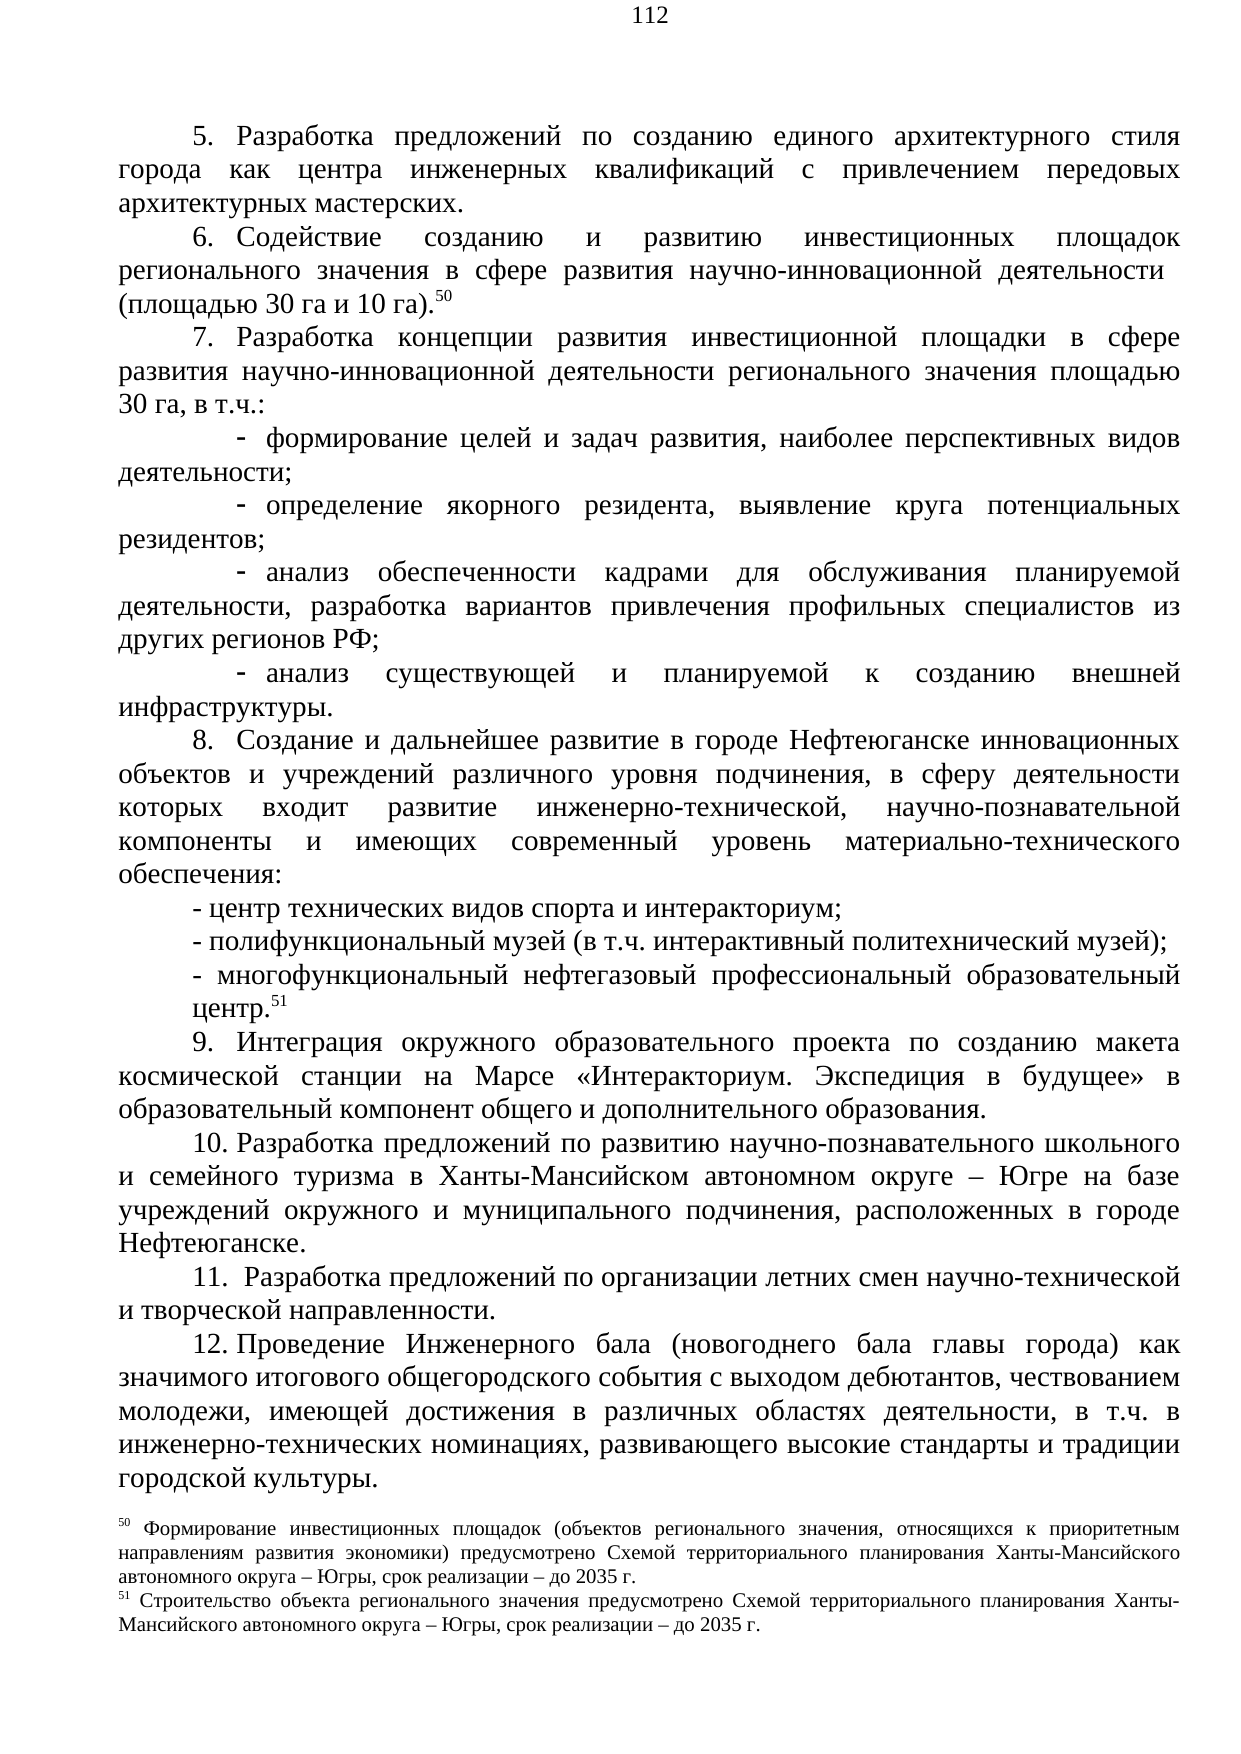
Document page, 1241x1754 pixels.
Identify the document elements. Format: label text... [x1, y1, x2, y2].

list Интеграция окружного образовательного проекта по созданию макета космической станции на Марсе «Интеракториум. Экспедиция в будущее» в образовательный компонент общего и дополнительного образования. [118, 1024, 1181, 1125]
text - многофункциональный нефтегазовый профессиональный образовательный центр. [192, 957, 1181, 1024]
list анализ обеспеченности кадрами для обслуживания планируемой деятельности, разработка вариантов привлечения профильных специалистов из других регионов РФ; [118, 554, 1181, 655]
list Содействие созданию и развитию инвестиционных площадок регионального значения в сфере развития научно-инновационной деятельности (площадью 30 га и 10 га). [118, 219, 1181, 319]
list Разработка концепции развития инвестиционной площадки в сфере развития научно-инновационной деятельности регионального значения площадью 30 га, в т.ч.: [118, 319, 1181, 420]
list определение якорного резидента, выявление круга потенциальных резидентов; [118, 487, 1181, 554]
list формирование целей и задач развития, наиболее перспективных видов деятельности; [118, 420, 1181, 487]
list Разработка предложений по созданию единого архитектурного стиля города как центра инженерных квалификаций с привлечением передовых архитектурных мастерских. [118, 118, 1181, 219]
text - полифункциональный музей (в т.ч. интерактивный политехнический музей); [192, 923, 1181, 957]
list Разработка предложений по развитию научно-познавательного школьного и семейного туризма в Ханты-Мансийском автономном округе – Югре на базе учреждений окружного и муниципального подчинения, расположенных в городе Нефтеюганске. [118, 1125, 1181, 1259]
list Разработка предложений по организации летних смен научно-технической и творческой направленности. [118, 1259, 1181, 1326]
list анализ существующей и планируемой к созданию внешней инфраструктуры. [118, 655, 1181, 722]
list Создание и дальнейшее развитие в городе Нефтеюганске инновационных объектов и учреждений различного уровня подчинения, в сферу деятельности которых входит развитие инженерно-технической, научно-познавательной компоненты и имеющих современный уровень материально-технического обеспечения: [118, 722, 1181, 890]
text - центр технических видов спорта и интеракториум; [192, 890, 1181, 923]
list Проведение Инженерного бала (новогоднего бала главы города) как значимого итогового общегородского события с выходом дебютантов, чествованием молодежи, имеющей достижения в различных областях деятельности, в т.ч. в инженерно-технических номинациях, развивающего высокие стандарты и традиции городской культуры. [118, 1326, 1181, 1494]
